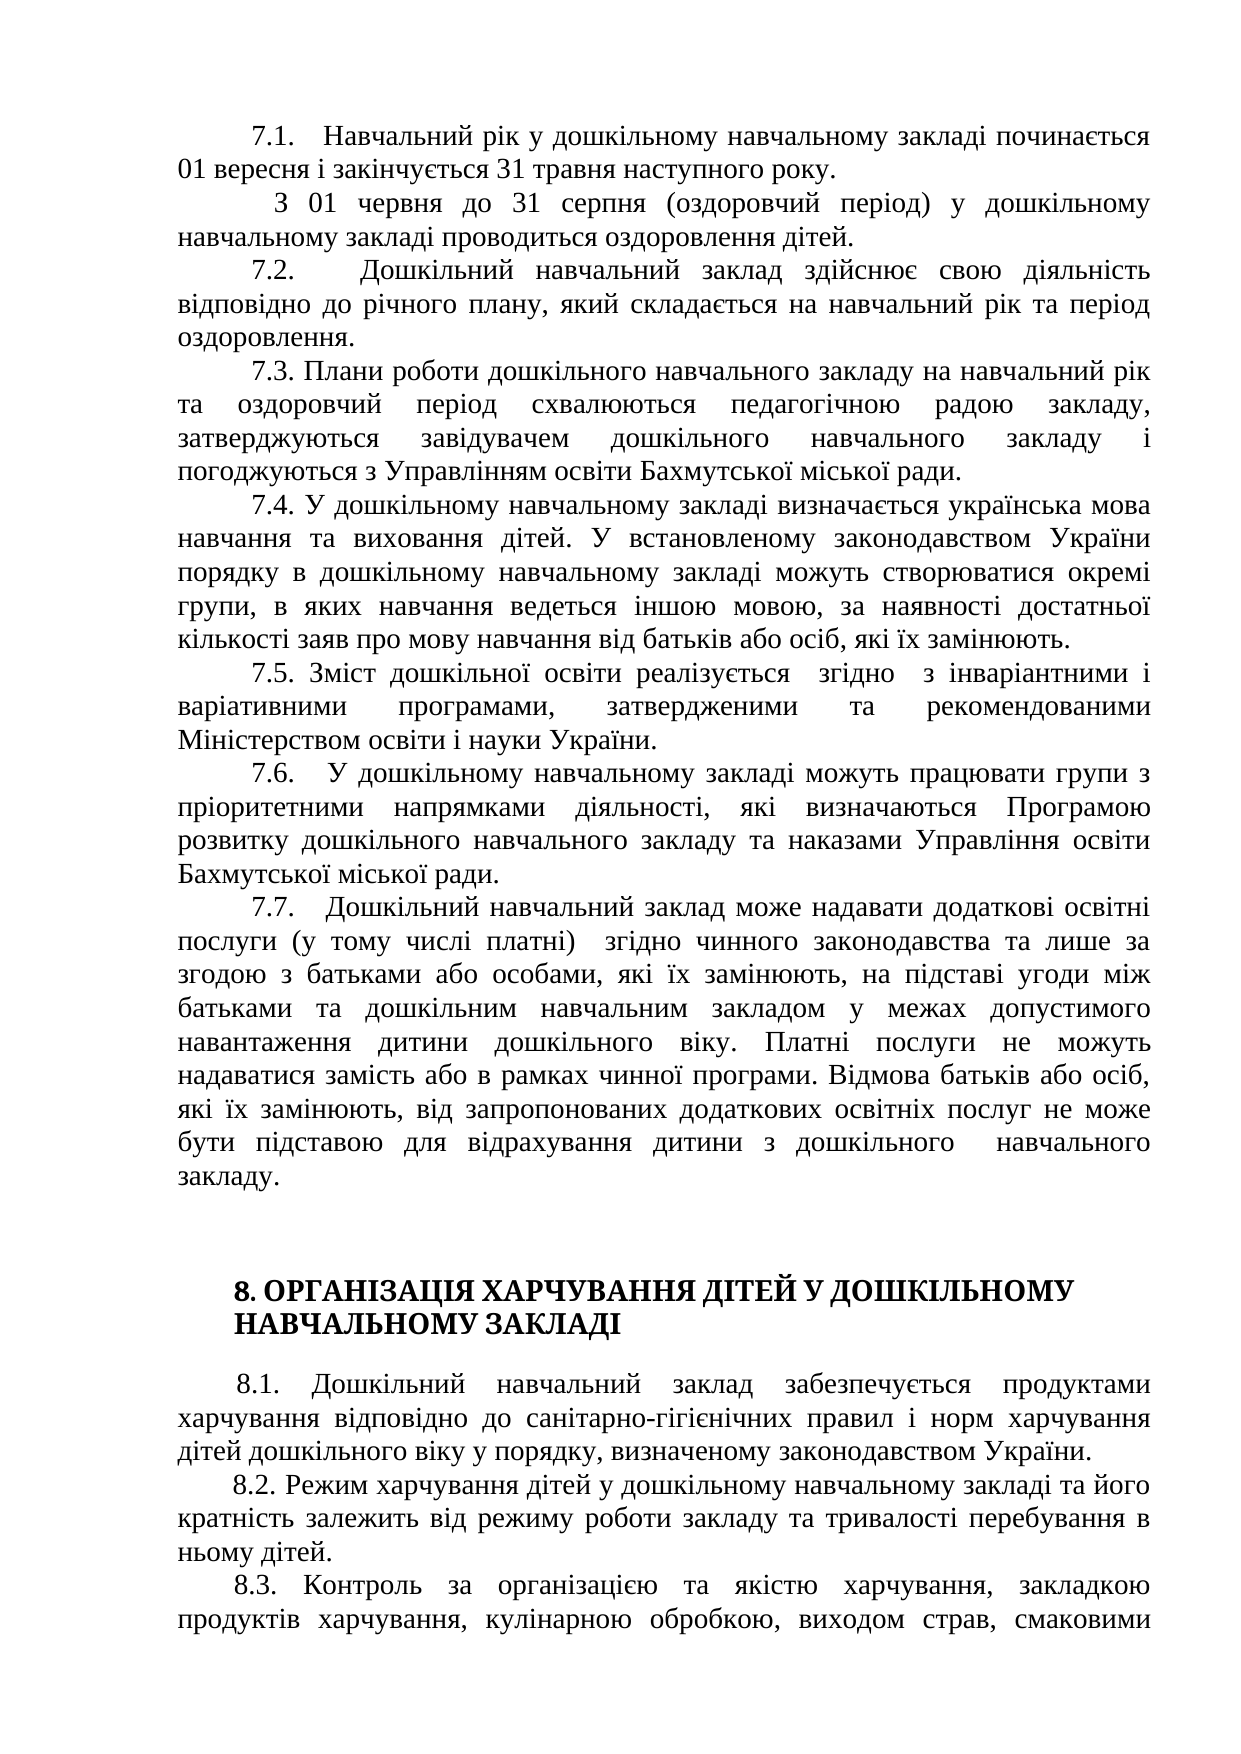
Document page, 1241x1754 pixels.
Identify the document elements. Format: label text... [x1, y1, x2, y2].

text 8.2. Режим харчування дітей у дошкільному навчальному закладі та його кратність залежить від режиму роботи закладу та тривалості перебування в ньому дітей. [177, 1467, 1152, 1567]
text 7.1. Навчальний рік у дошкільному навчальному закладі починається 01 вересня і закінчується 31 травня наступного року. [177, 118, 1152, 185]
text 7.6. У дошкільному навчальному закладі можуть працювати групи з пріоритетними напрямками діяльності, які визначаються Програмою розвитку дошкільного навчального закладу та наказами Управління освіти Бахмутської міської ради. [177, 755, 1152, 889]
text 7.5. Зміст дошкільної освіти реалізується згідно з інваріантними і варіативними програмами, затвердженими та рекомендованими Міністерством освіти і науки України. [177, 655, 1152, 755]
text 7.4. У дошкільному навчальному закладі визначається українська мова навчання та виховання дітей. У встановленому законодавством України порядку в дошкільному навчальному закладі можуть створюватися окремі групи, в яких навчання ведеться іншою мовою, за наявності достатньої кількості заяв про мову навчання від батьків або осіб, які їх замінюють. [177, 487, 1152, 655]
text 7.3. Плани роботи дошкільного навчального закладу на навчальний рік та оздоровчий період схвалюються педагогічною радою закладу, затверджуються завідувачем дошкільного навчального закладу і погоджуються з Управлінням освіти Бахмутської міської ради. [177, 353, 1152, 487]
text 7.2. Дошкільний навчальний заклад здійснює свою діяльність відповідно до річного плану, який складається на навчальний рік та період оздоровлення. [177, 252, 1152, 353]
text 7.7. Дошкільний навчальний заклад може надавати додаткові освітні послуги (у тому числі платні) згідно чинного законодавства та лише за згодою з батьками або особами, які їх замінюють, на підставі угоди між батьками та дошкільним навчальним закладом у межах допустимого навантаження дитини дошкільного віку. Платні послуги не можуть надаватися замість або в рамках чинної програми. Відмова батьків або осіб, які їх замінюють, від запропонованих додаткових освітніх послуг не може бути підставою для відрахування дитини з дошкільного навчального закладу. [177, 889, 1152, 1191]
subtitle 8. ОРГАНІЗАЦІЯ ХАРЧУВАННЯ ДІТЕЙ У ДОШКІЛЬНОМУ НАВЧАЛЬНОМУ ЗАКЛАДІ [233, 1275, 1152, 1342]
text З 01 червня до 31 серпня (оздоровчий період) у дошкільному навчальному закладі проводиться оздоровлення дітей. [177, 185, 1152, 252]
text 8.1. Дошкільний навчальний заклад забезпечується продуктами харчування відповідно до санітарно-гігієнічних правил і норм харчування дітей дошкільного віку у порядку, визначеному законодавством України. [177, 1366, 1152, 1467]
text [177, 1567, 1152, 1634]
